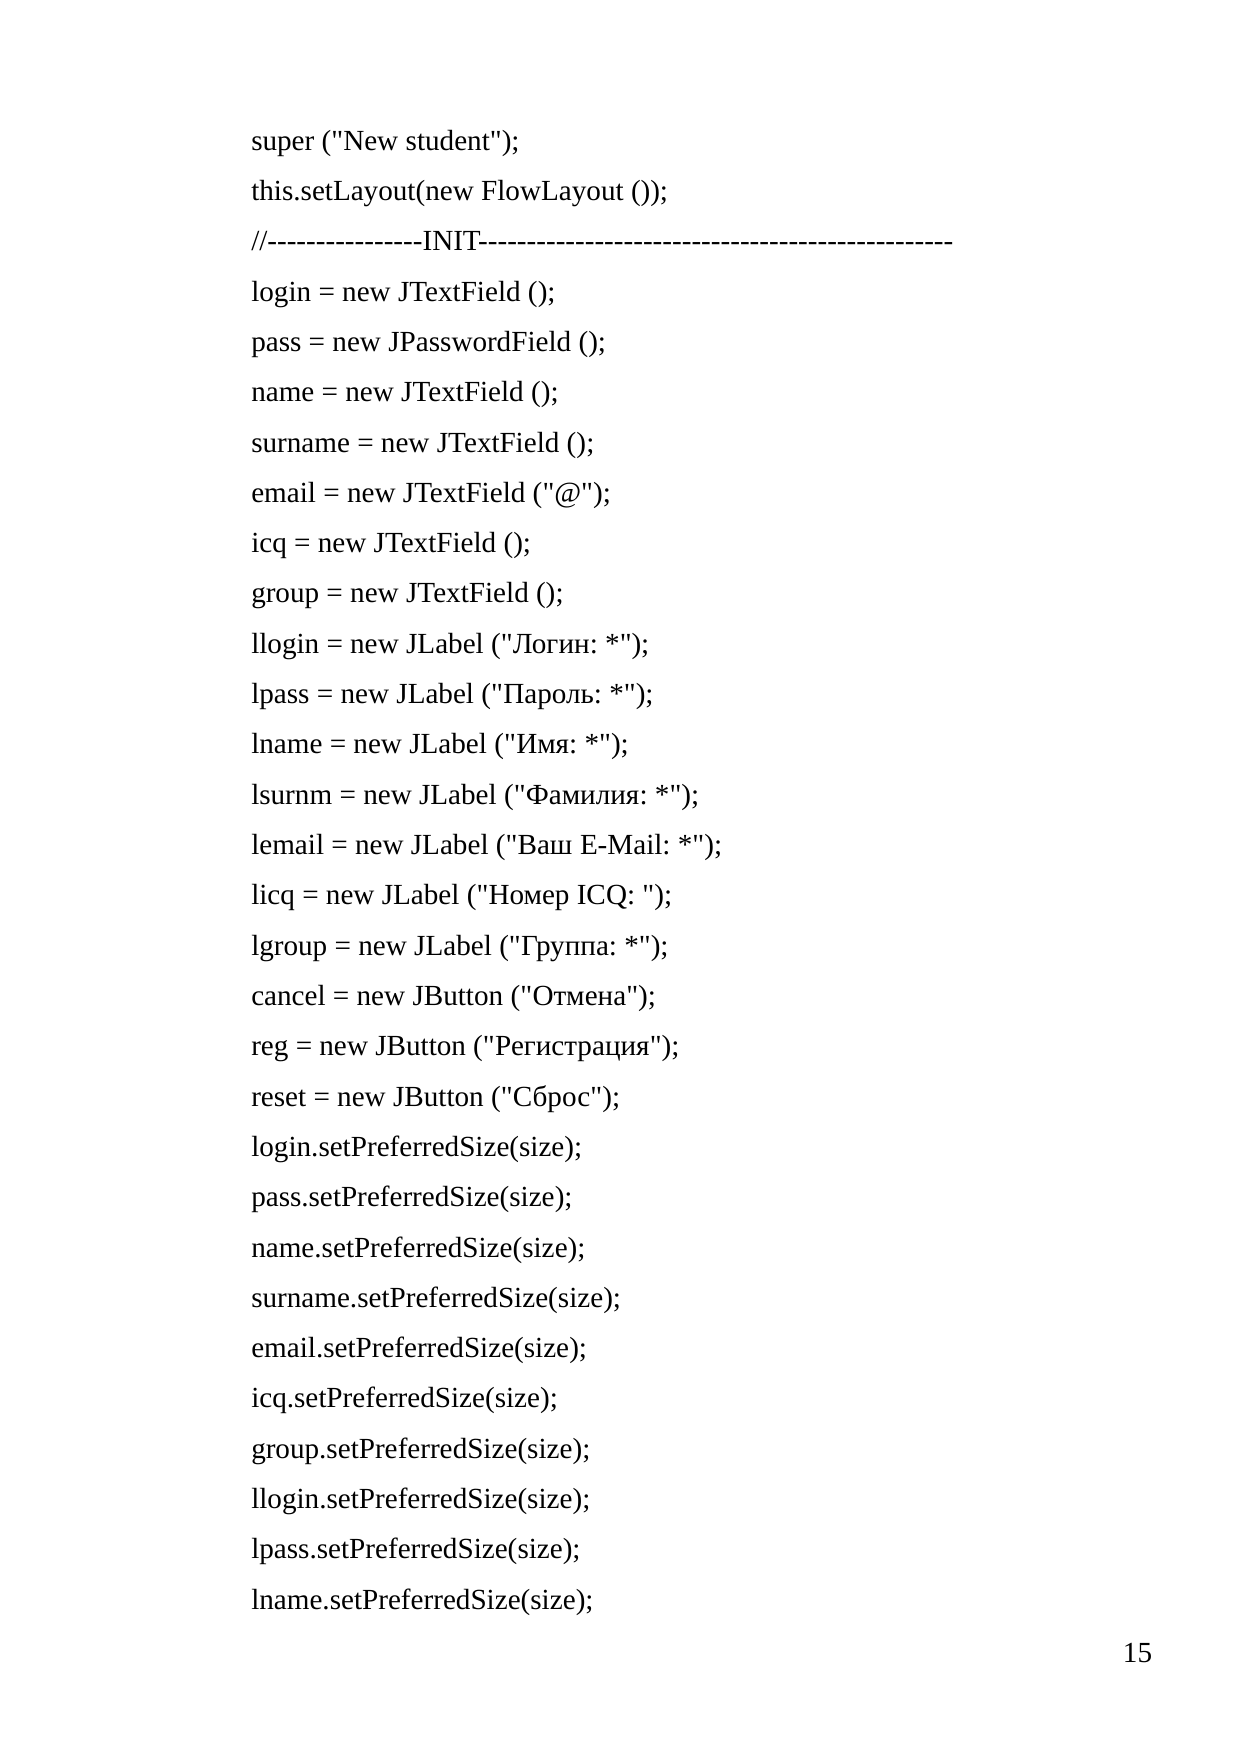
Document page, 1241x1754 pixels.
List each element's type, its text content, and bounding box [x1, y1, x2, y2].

list lpass.setPreferredSize(size); [177, 1532, 1152, 1565]
list licq = new JLabel ("Номер ICQ: "); [177, 877, 1152, 911]
list lgroup = new JLabel ("Группа: *"); [177, 928, 1152, 961]
list email.setPreferredSize(size); [177, 1330, 1152, 1364]
list group.setPreferredSize(size); [177, 1431, 1152, 1464]
list reset = new JButton ("Сброс"); [177, 1079, 1152, 1112]
list pass.setPreferredSize(size); [177, 1179, 1152, 1213]
list cancel = new JButton ("Отмена"); [177, 978, 1152, 1012]
list surname = new JTextField (); [177, 425, 1152, 458]
list login = new JTextField (); [177, 274, 1152, 307]
list lname.setPreferredSize(size); [177, 1582, 1152, 1615]
list llogin = new JLabel ("Логин: *"); [177, 626, 1152, 659]
list group = new JTextField (); [177, 576, 1152, 609]
list pass = new JPasswordField (); [177, 324, 1152, 358]
list lname = new JLabel ("Имя: *"); [177, 727, 1152, 760]
list name.setPreferredSize(size); [177, 1230, 1152, 1263]
list llogin.setPreferredSize(size); [177, 1481, 1152, 1515]
list email = new JTextField ("@"); [177, 475, 1152, 508]
list lsurnm = new JLabel ("Фамилия: *"); [177, 777, 1152, 810]
list login.setPreferredSize(size); [177, 1129, 1152, 1163]
list surname.setPreferredSize(size); [177, 1280, 1152, 1313]
list this.setLayout(new FlowLayout ()); [177, 173, 1152, 207]
list icq = new JTextField (); [177, 525, 1152, 559]
list reg = new JButton ("Регистрация"); [177, 1028, 1152, 1062]
list lemail = new JLabel ("Ваш E-Mail: *"); [177, 827, 1152, 861]
list icq.setPreferredSize(size); [177, 1381, 1152, 1414]
list //----------------INIT------------------------------------------------- [177, 223, 1152, 257]
list name = new JTextField (); [177, 374, 1152, 408]
list lpass = new JLabel ("Пароль: *"); [177, 676, 1152, 710]
list super ("New student"); [177, 123, 1152, 156]
